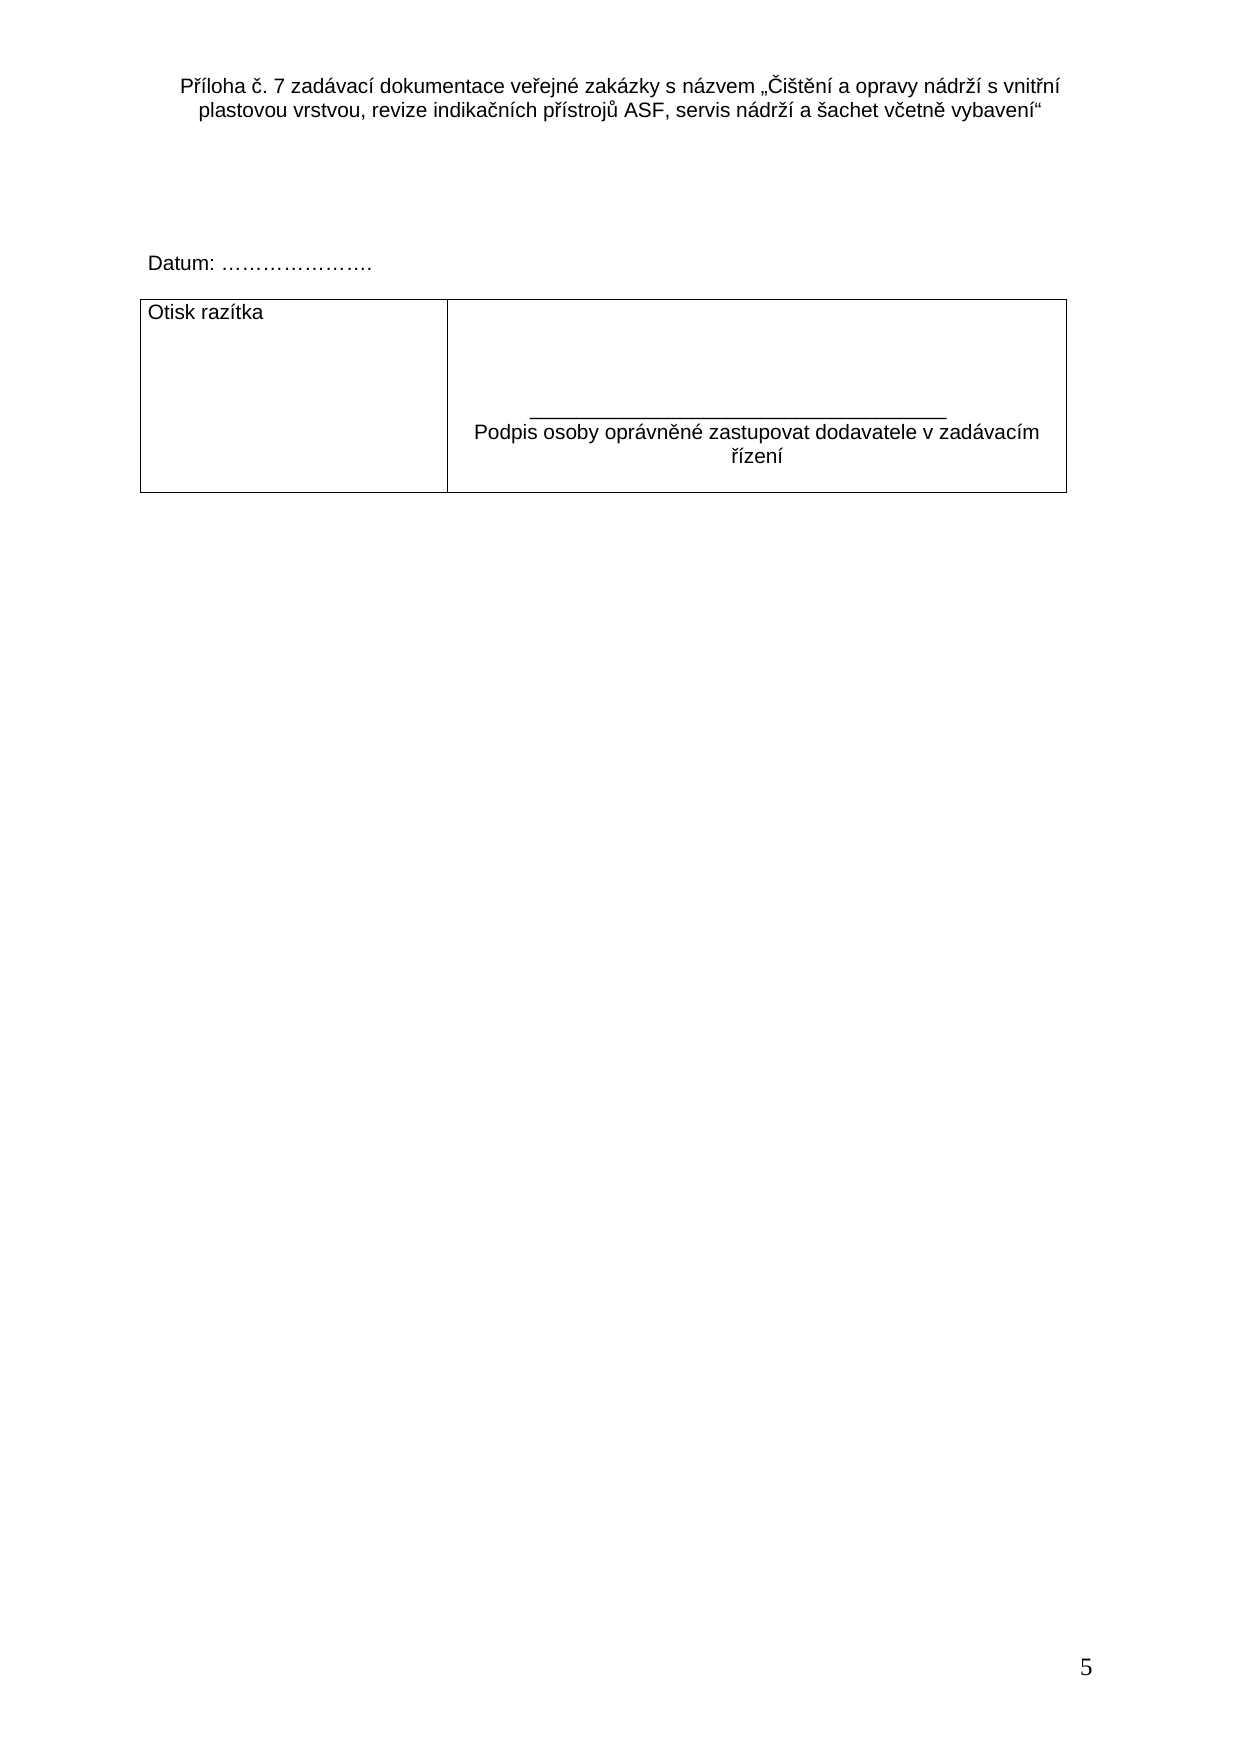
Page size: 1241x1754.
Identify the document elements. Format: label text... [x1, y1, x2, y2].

table_header ____________________________________ Podpis osoby oprávněné zastupovat dodavatele v zadávacím řízení [448, 300, 1066, 492]
text Datum: …………………. [148, 251, 1093, 275]
table_header Otisk razítka [141, 300, 447, 492]
